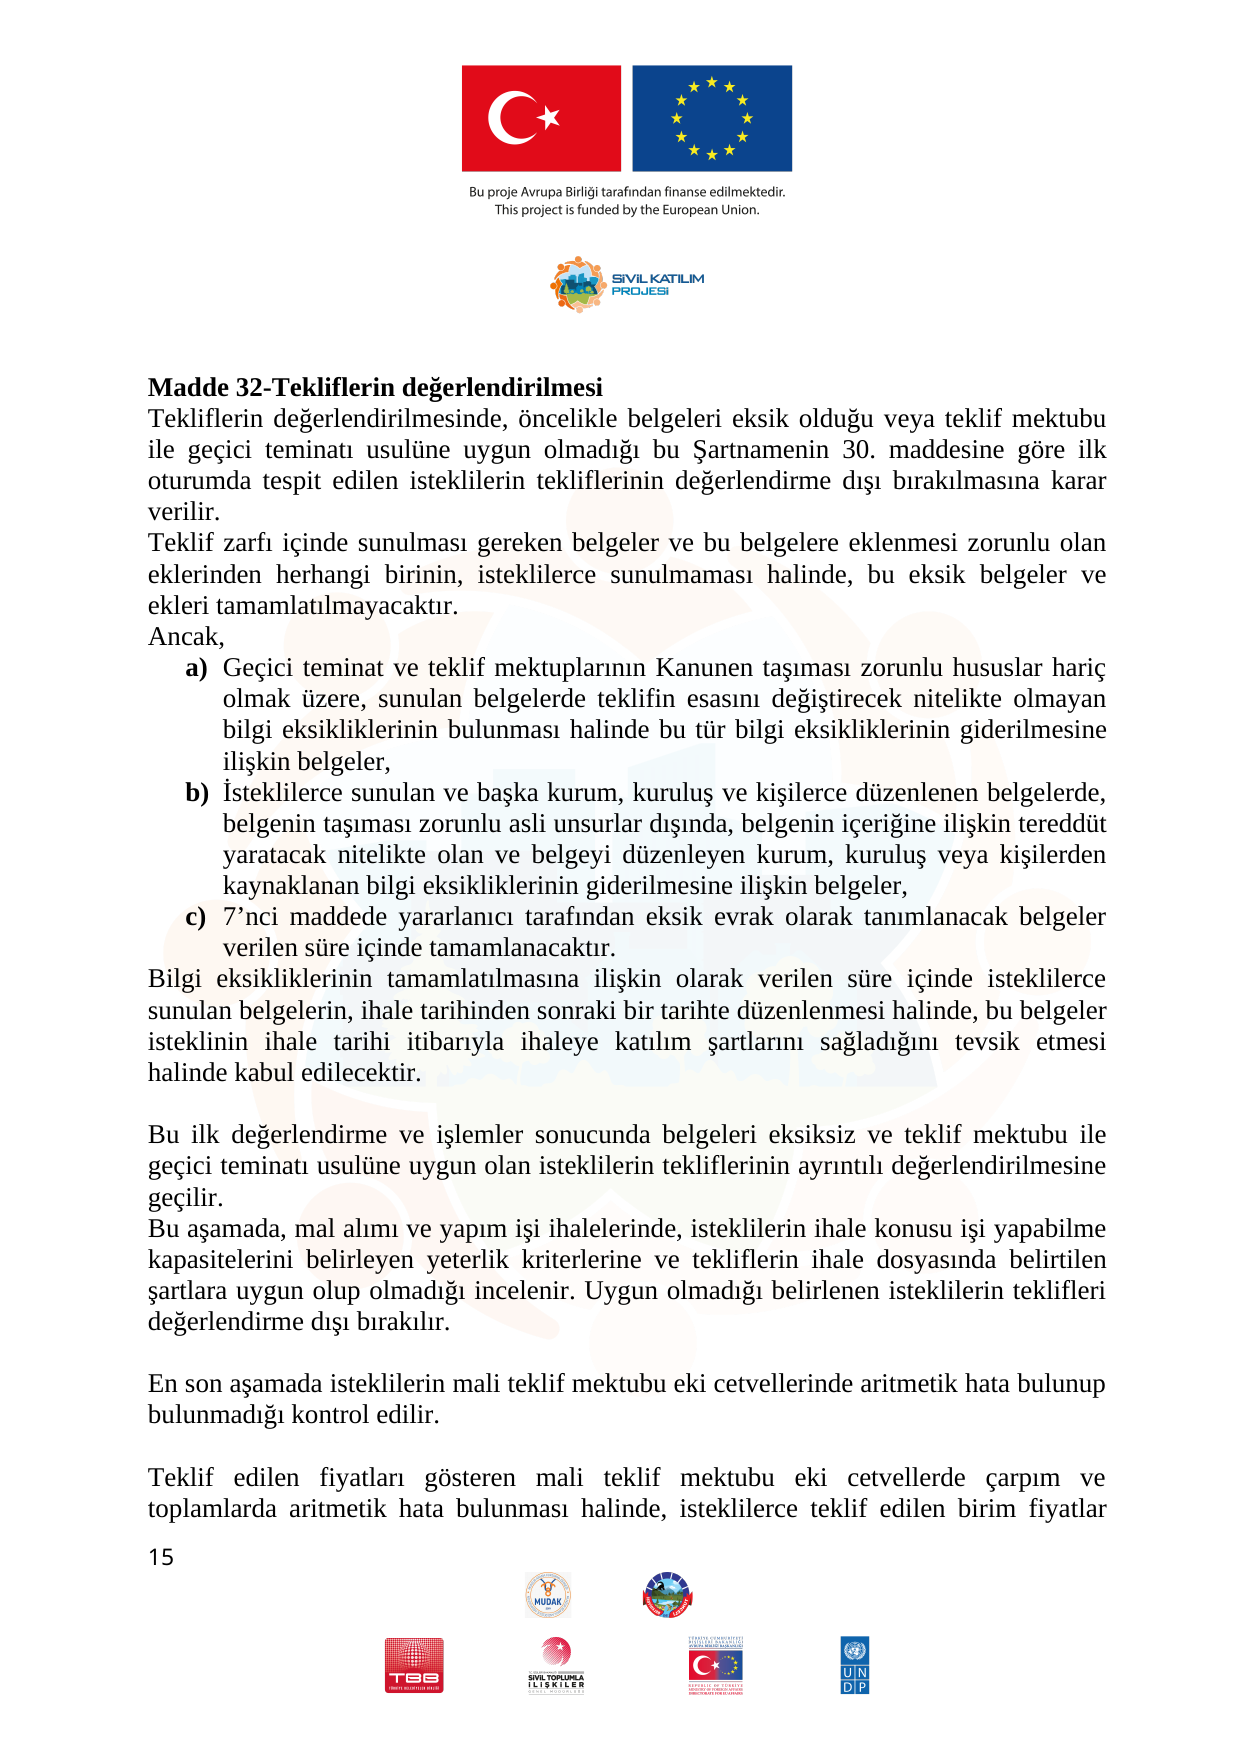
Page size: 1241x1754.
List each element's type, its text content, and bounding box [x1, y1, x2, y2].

text En son aşamada isteklilerin mali teklif mektubu eki cetvellerinde aritmetik hata bulunup bulunmadığı kontrol edilir. [148, 1367, 1107, 1430]
text Bilgi eksikliklerinin tamamlatılmasına ilişkin olarak verilen süre içinde isteklilerce sunulan belgelerin, ihale tarihinden sonraki bir tarihte düzenlenmesi halinde, bu belgeler isteklinin ihale tarihi itibarıyla ihaleye katılım şartlarını sağladığını tevsik etmesi halinde kabul edilecektir. [148, 963, 1107, 1087]
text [148, 1461, 1107, 1523]
list İsteklilerce sunulan ve başka kurum, kuruluş ve kişilerce düzenlenen belgelerde, belgenin taşıması zorunlu asli unsurlar dışında, belgenin içeriğine ilişkin tereddüt yaratacak nitelikte olan ve belgeyi düzenleyen kurum, kuruluş veya kişilerden kaynaklanan bilgi eksikliklerinin giderilmesine ilişkin belgeler, [185, 776, 1107, 900]
text Tekliflerin değerlendirilmesinde, öncelikle belgeleri eksik olduğu veya teklif mektubu ile geçici teminatı usulüne uygun olmadığı bu Şartnamenin 30. maddesine göre ilk oturumda tespit edilen isteklilerin tekliflerinin değerlendirme dışı bırakılmasına karar verilir. [148, 402, 1107, 527]
text Ancak, [148, 620, 1107, 651]
picture [6, 3, 1241, 1754]
text Madde 32-Tekliflerin değerlendirilmesi [148, 371, 1107, 402]
text Teklif zarfı içinde sunulması gereken belgeler ve bu belgelere eklenmesi zorunlu olan eklerinden herhangi birinin, isteklilerce sunulmaması halinde, bu eksik belgeler ve ekleri tamamlatılmayacaktır. [148, 527, 1107, 620]
list Geçici teminat ve teklif mektuplarının Kanunen taşıması zorunlu hususlar hariç olmak üzere, sunulan belgelerde teklifin esasını değiştirecek nitelikte olmayan bilgi eksikliklerinin bulunması halinde bu tür bilgi eksikliklerinin giderilmesine ilişkin belgeler, [185, 651, 1107, 776]
list 7’nci maddede yararlanıcı tarafından eksik evrak olarak tanımlanacak belgeler verilen süre içinde tamamlanacaktır. [185, 900, 1107, 963]
text Bu aşamada, mal alımı ve yapım işi ihalelerinde, isteklilerin ihale konusu işi yapabilme kapasitelerini belirleyen yeterlik kriterlerine ve tekliflerin ihale dosyasında belirtilen şartlara uygun olup olmadığı incelenir. Uygun olmadığı belirlenen isteklilerin teklifleri değerlendirme dışı bırakılır. [148, 1212, 1107, 1336]
text Bu ilk değerlendirme ve işlemler sonucunda belgeleri eksiksiz ve teklif mektubu ile geçici teminatı usulüne uygun olan isteklilerin tekliflerinin ayrıntılı değerlendirilmesine geçilir. [148, 1118, 1107, 1212]
